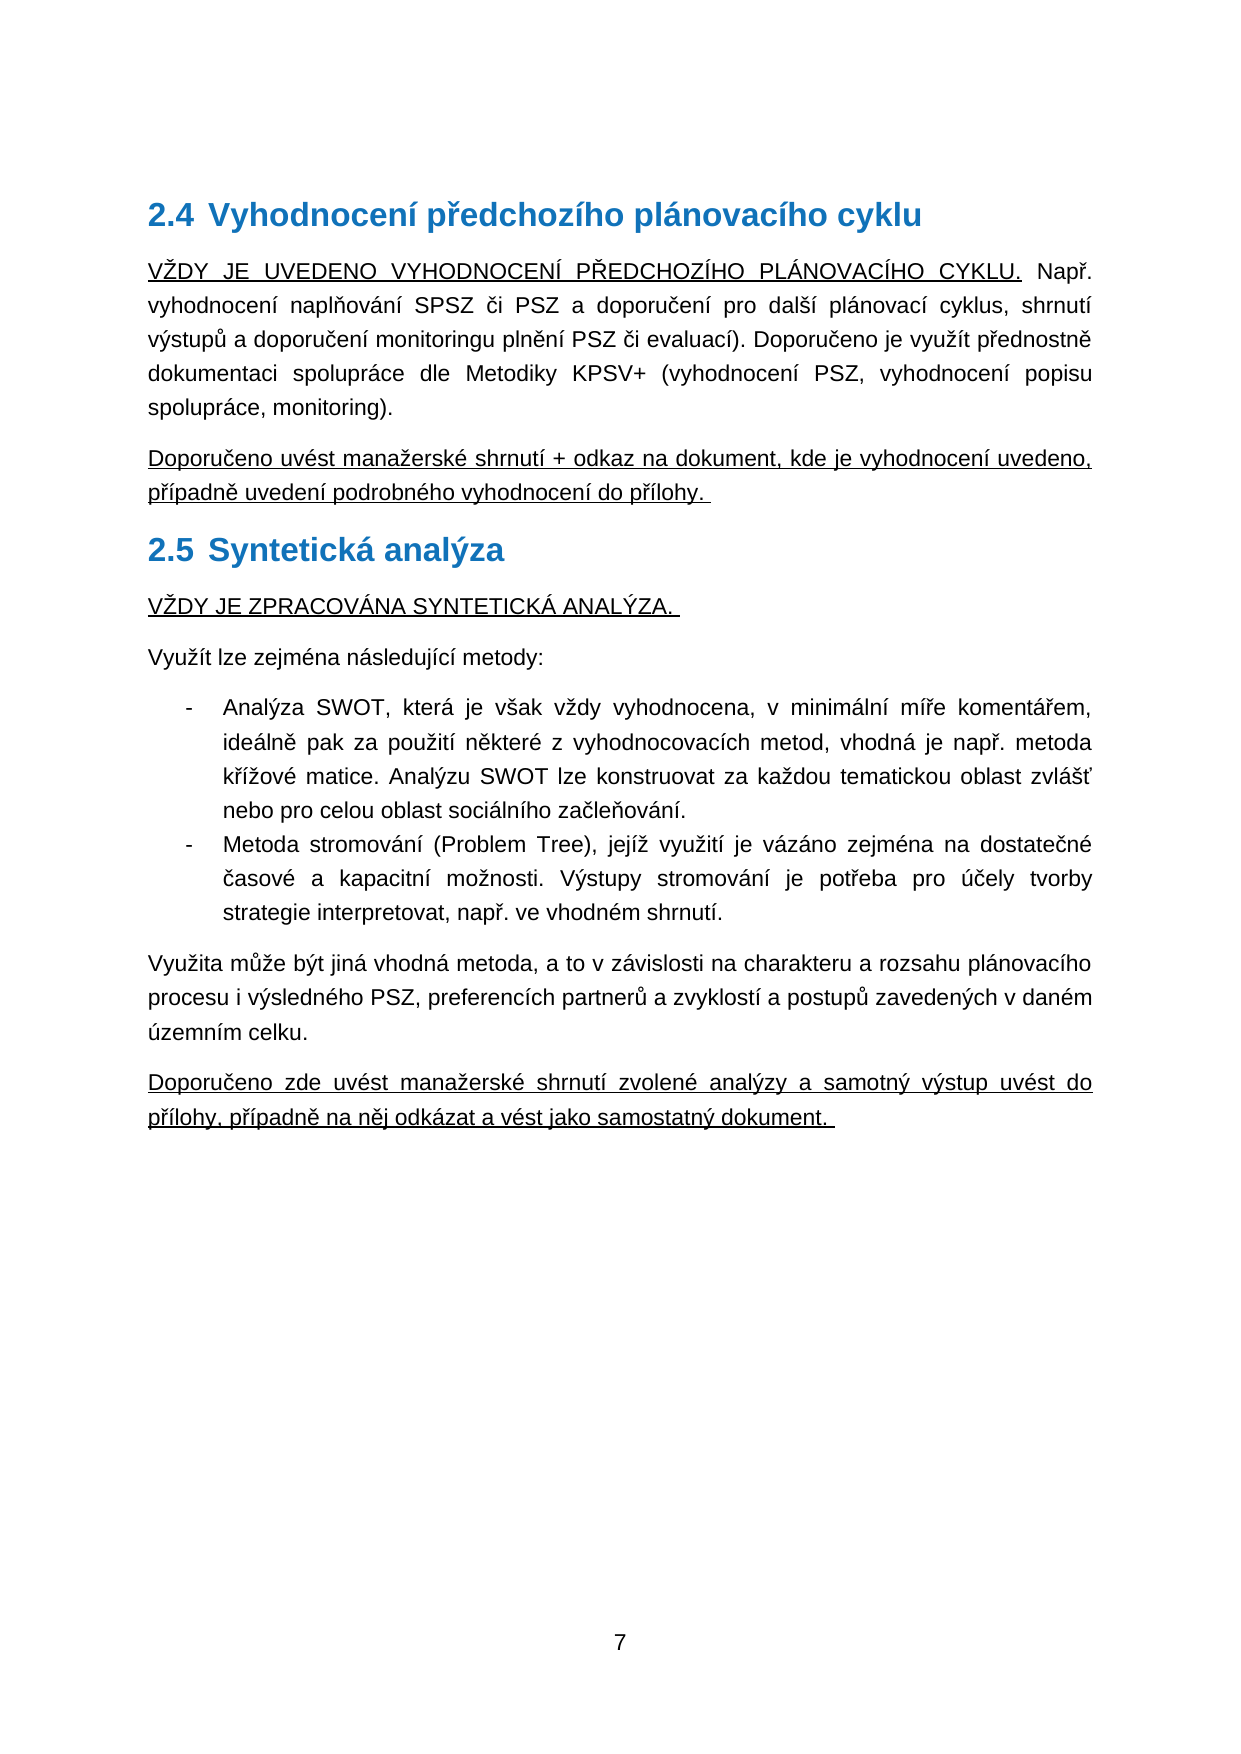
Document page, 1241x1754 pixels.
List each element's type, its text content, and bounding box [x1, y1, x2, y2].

list Analýza SWOT, která je však vždy vyhodnocena, v minimální míře komentářem, ideálně pak za použití některé z vyhodnocovacích metod, vhodná je např. metoda křížové matice. Analýzu SWOT lze konstruovat za každou tematickou oblast zvlášť nebo pro celou oblast sociálního začleňování. [185, 694, 1093, 823]
list Metoda stromování (Problem Tree), jejíž využití je vázáno zejména na dostatečné časové a kapacitní možnosti. Výstupy stromování je potřeba pro účely tvorby strategie interpretovat, např. ve vhodném shrnutí. [185, 831, 1093, 926]
text Doporučeno zde uvést manažerské shrnutí zvolené analýzy a samotný výstup uvést do přílohy, případně na něj odkázat a vést jako samostatný dokument. [148, 1069, 1093, 1092]
subtitle Vyhodnocení předchozího plánovacího cyklu [148, 195, 1093, 234]
text VŽDY JE ZPRACOVÁNA SYNTETICKÁ ANALÝZA. [148, 593, 1093, 619]
text VŽDY JE UVEDENO VYHODNOCENÍ PŘEDCHOZÍHO PLÁNOVACÍHO CYKLU. Např. vyhodnocení naplňování SPSZ či PSZ a doporučení pro další plánovací cyklus, shrnutí výstupů a doporučení monitoringu plnění PSZ či evaluací). Doporučeno je využít přednostně dokumentaci spolupráce dle Metodiky KPSV+ (vyhodnocení PSZ, vyhodnocení popisu spolupráce, monitoring). [148, 258, 1093, 421]
text Doporučeno zde uvést manažerské shrnutí zvolené analýzy a samotný výstup uvést do přílohy, případně na něj odkázat a vést jako samostatný dokument. [148, 1093, 1093, 1130]
subtitle Syntetická analýza [148, 530, 1093, 569]
text Doporučeno uvést manažerské shrnutí + odkaz na dokument, kde je vyhodnocení uvedeno, případně uvedení podrobného vyhodnocení do přílohy. [148, 445, 1093, 506]
text Využít lze zejména následující metody: [148, 643, 1093, 670]
text Využita může být jiná vhodná metoda, a to v závislosti na charakteru a rozsahu plánovacího procesu i výsledného PSZ, preferencích partnerů a zvyklostí a postupů zavedených v daném územním celku. [148, 950, 1093, 1045]
